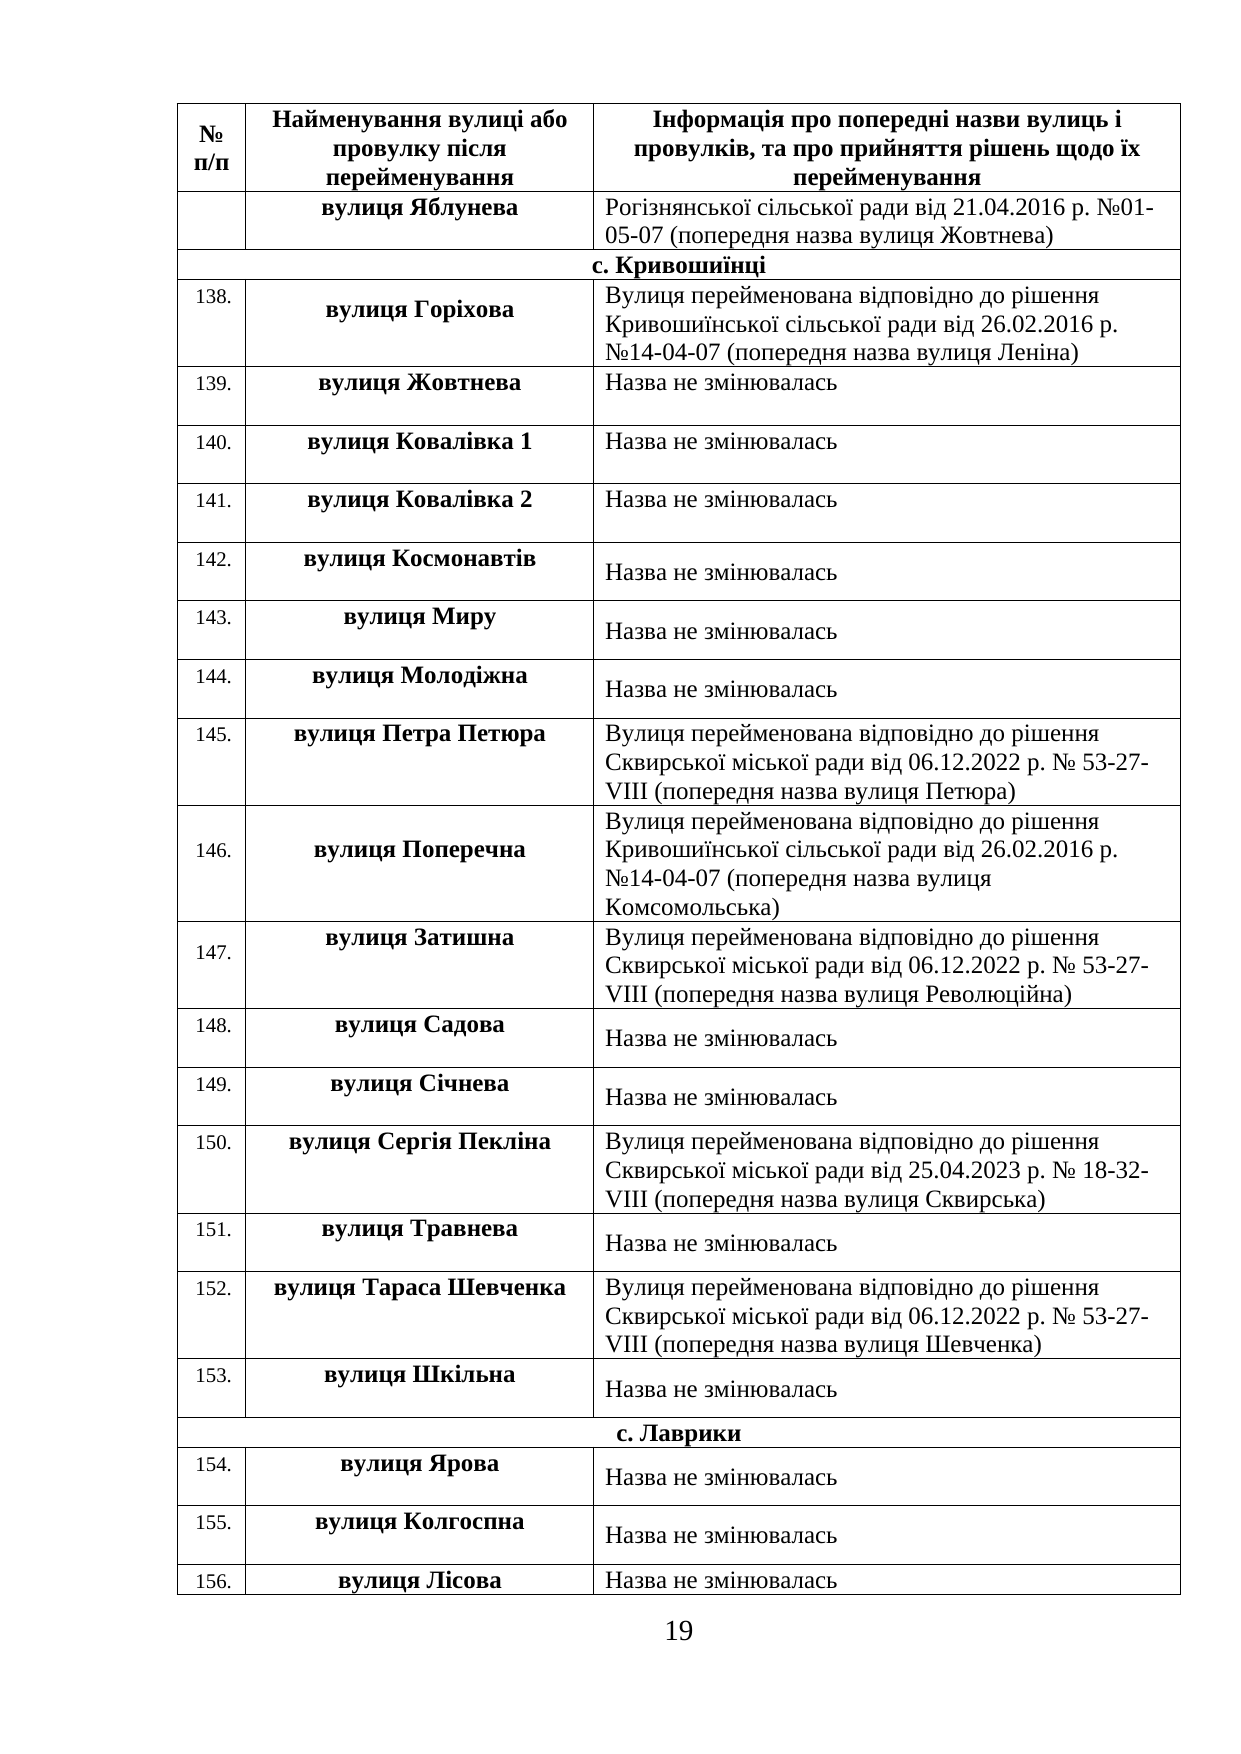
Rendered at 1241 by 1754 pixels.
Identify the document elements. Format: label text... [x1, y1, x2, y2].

table_cell Назва не змінювалась [594, 1068, 1180, 1125]
table_cell вулиця Космонавтів [246, 543, 593, 600]
table_cell вулиця Миру [246, 601, 593, 659]
table_cell [178, 1214, 245, 1271]
table_cell [178, 719, 245, 805]
table_cell [178, 601, 245, 659]
table_cell [178, 1272, 245, 1358]
table_cell с. Лаврики [178, 1418, 1180, 1447]
table_cell [178, 660, 245, 717]
table_cell Вулиця перейменована відповідно до рішення Сквирської міської ради від 06.12.2022 р. № 53-27-VIII (попередня назва вулиця Петюра) [594, 719, 1180, 805]
table_cell Назва не змінювалась [594, 426, 1180, 483]
table_cell [178, 1506, 245, 1564]
table_cell [178, 1009, 245, 1067]
table_cell вулиця Яблунева [246, 192, 593, 249]
table_cell [178, 426, 245, 483]
table_cell [178, 192, 245, 249]
table_header Найменування вулиці або провулку після перейменування [246, 104, 593, 191]
table_cell Назва не змінювалась [594, 1009, 1180, 1067]
table_cell [178, 1126, 245, 1212]
table_header Інформація про попередні назви вулиць і провулків, та про прийняття рішень щодо їх перейменування [594, 104, 1180, 191]
table_cell Вулиця перейменована відповідно до рішення Кривошиїнської сільської ради від 26.02.2016 р. №14-04-07 (попередня назва вулиця Комсомольська) [594, 806, 1180, 921]
table_cell вулиця Ярова [246, 1448, 593, 1505]
table_header № п/п [178, 104, 245, 191]
table_cell вулиця Лісова [246, 1565, 593, 1593]
table_cell вулиця Петра Петюра [246, 719, 593, 805]
table_cell Вулиця перейменована відповідно до рішення Кривошиїнської сільської ради від 26.02.2016 р. №14-04-07 (попередня назва вулиця Леніна) [594, 280, 1180, 366]
table_cell Назва не змінювалась [594, 1359, 1180, 1417]
table_cell Вулиця перейменована відповідно до рішення Сквирської міської ради від 06.12.2022 р. № 53-27-VIII (попередня назва вулиця Революційна) [594, 922, 1180, 1008]
table_cell вулиця Молодіжна [246, 660, 593, 717]
table_cell вулиця Січнева [246, 1068, 593, 1125]
table_cell [178, 1565, 245, 1593]
table_cell Назва не змінювалась [594, 1506, 1180, 1564]
table_cell вулиця Жовтнева [246, 367, 593, 425]
table_cell вулиця Шкільна [246, 1359, 593, 1417]
table_cell [178, 806, 245, 921]
table_cell Назва не змінювалась [594, 1565, 1180, 1593]
table_cell [178, 1359, 245, 1417]
table_cell Вулиця перейменована відповідно до рішення Сквирської міської ради від 25.04.2023 р. № 18-32-VIII (попередня назва вулиця Сквирська) [594, 1126, 1180, 1212]
table_cell [178, 367, 245, 425]
table_cell вулиця Затишна [246, 922, 593, 1008]
table_cell вулиця Колгоспна [246, 1506, 593, 1564]
table_cell Вулиця перейменована відповідно до рішення Рогізнянської сільської ради від 21.04.2016 р. №01-05-07 (попередня назва вулиця Жовтнева) [594, 192, 1180, 249]
table_cell [178, 484, 245, 542]
table_cell [178, 1068, 245, 1125]
table_cell Назва не змінювалась [594, 601, 1180, 659]
table_cell [178, 922, 245, 1008]
table_cell вулиця Ковалівка 2 [246, 484, 593, 542]
table_cell Назва не змінювалась [594, 660, 1180, 717]
table_cell вулиця Ковалівка 1 [246, 426, 593, 483]
table_cell вулиця Поперечна [246, 806, 593, 921]
table_cell Назва не змінювалась [594, 367, 1180, 425]
table_cell с. Кривошиїнці [178, 250, 1180, 279]
table_cell Назва не змінювалась [594, 1214, 1180, 1271]
table_cell Назва не змінювалась [594, 484, 1180, 542]
table_cell Назва не змінювалась [594, 1448, 1180, 1505]
table_cell [178, 543, 245, 600]
table_cell Вулиця перейменована відповідно до рішення Сквирської міської ради від 06.12.2022 р. № 53-27-VIII (попередня назва вулиця Шевченка) [594, 1272, 1180, 1358]
table_cell вулиця Травнева [246, 1214, 593, 1271]
table_cell Назва не змінювалась [594, 543, 1180, 600]
table_cell вулиця Садова [246, 1009, 593, 1067]
table_cell вулиця Горіхова [246, 280, 593, 366]
table_cell [178, 1448, 245, 1505]
table_cell вулиця Тараса Шевченка [246, 1272, 593, 1358]
table_cell [178, 280, 245, 366]
table_cell вулиця Сергія Пекліна [246, 1126, 593, 1212]
